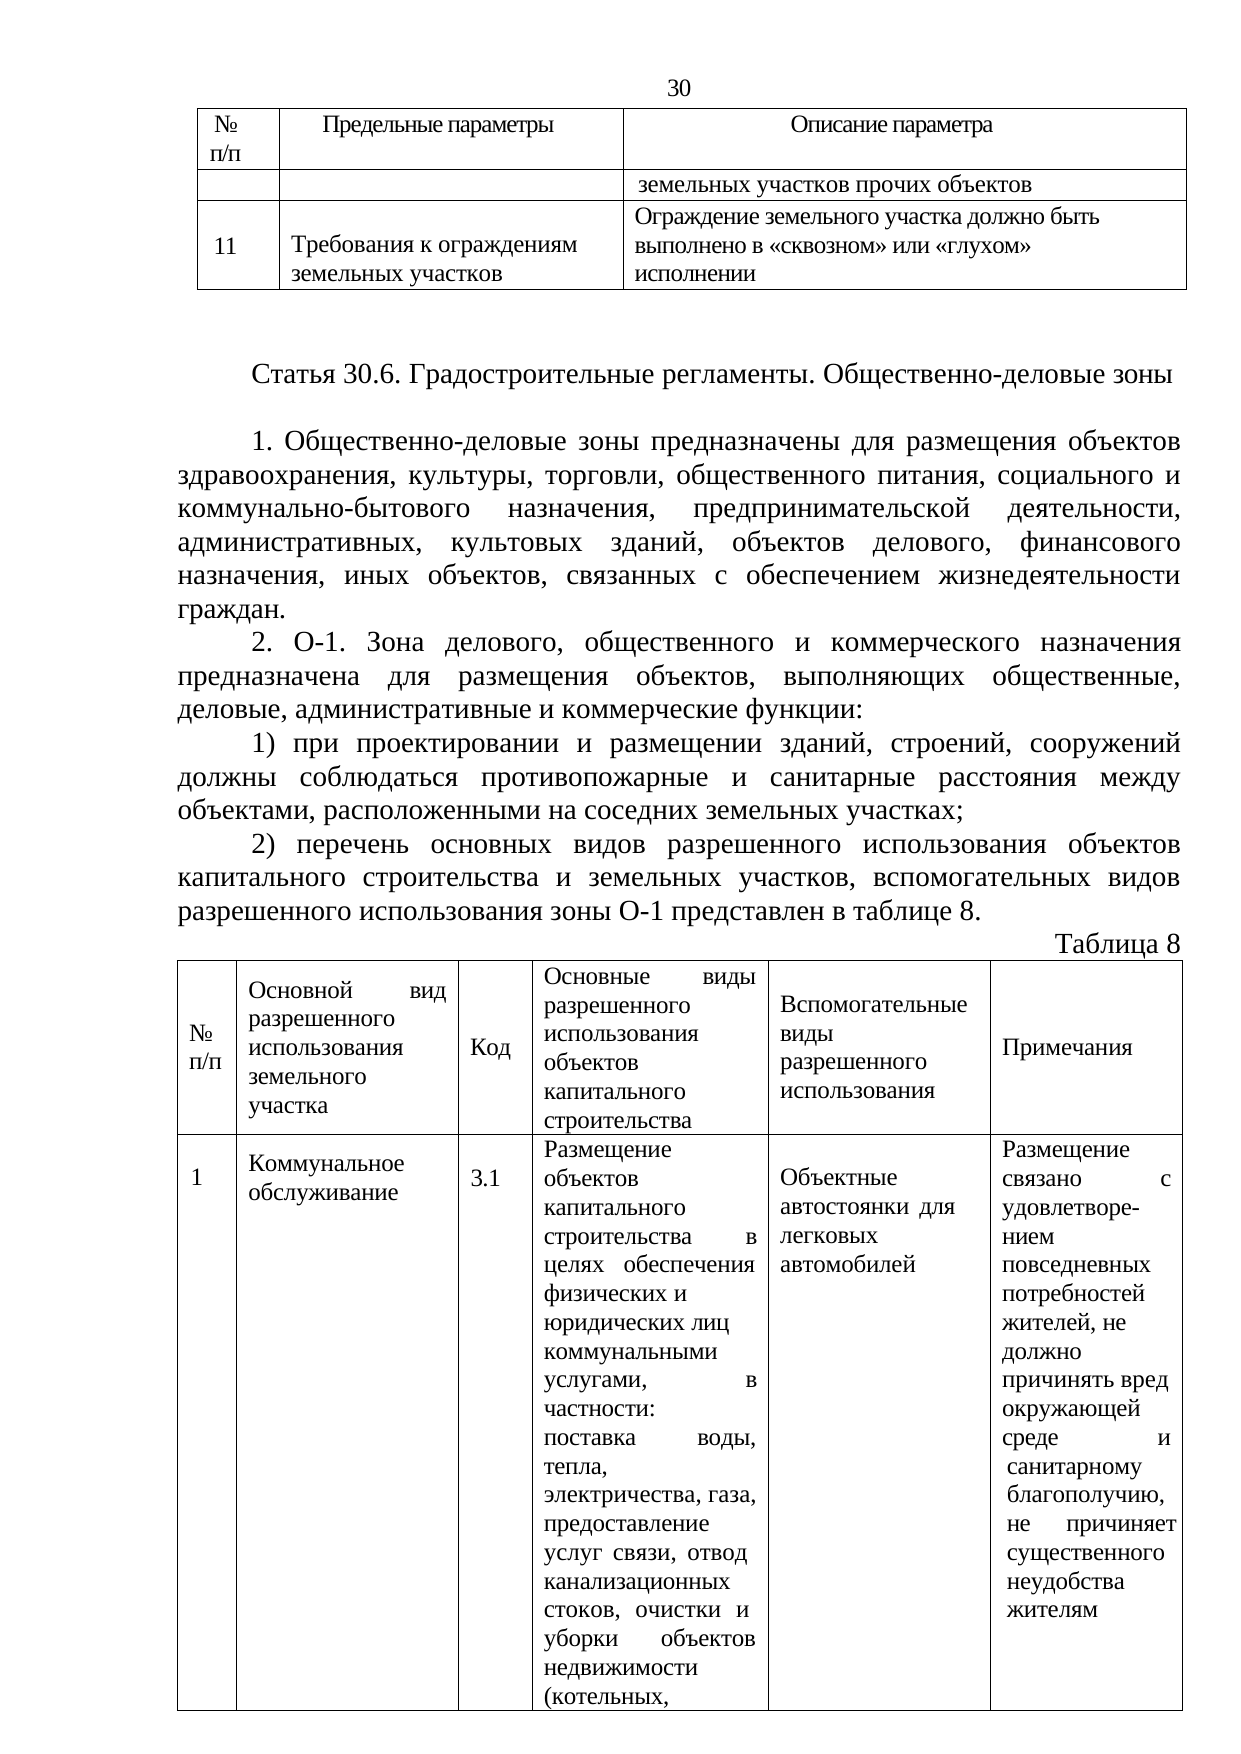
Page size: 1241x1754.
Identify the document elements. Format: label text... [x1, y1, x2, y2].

table_cell 3.1 [459, 1135, 532, 1709]
list перечень основных видов разрешенного использования объектов капитального строительства и земельных участков, вспомогательных видов разрешенного использования зоны О-1 представлен в таблице 8. [177, 826, 1182, 927]
table_header Основные виды разрешенного использования объектов капитального строительства [533, 961, 768, 1133]
table_header Описание параметра [624, 109, 1186, 168]
table_cell Ограждение земельного участка должно быть выполнено в «сквозном» или «глухом» исполнении [624, 201, 1186, 289]
table_header № п/п [198, 109, 279, 168]
list О-1. Зона делового, общественного и коммерческого назначения предназначена для размещения объектов, выполняющих общественные, деловые, административные и коммерческие функции: [177, 624, 1182, 725]
table_cell 1 [178, 1135, 236, 1709]
table_header № п/п [178, 961, 236, 1133]
text Статья 30.6. Градостроительные регламенты. Общественно-деловые зоны [251, 356, 1205, 390]
table_header Примечания [991, 961, 1182, 1133]
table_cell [280, 170, 623, 200]
table_header Основной вид разрешенного использования земельного участка [237, 961, 458, 1133]
table_cell 10 [198, 170, 279, 200]
table_cell 11 [198, 201, 279, 289]
table_header Вспомогательные виды разрешенного использования [769, 961, 990, 1133]
table_cell Объектные автостоянки для легковых автомобилей [769, 1135, 990, 1709]
list Общественно-деловые зоны предназначены для размещения объектов здравоохранения, культуры, торговли, общественного питания, социального и коммунально-бытового назначения, предпринимательской деятельности, административных, культовых зданий, объектов делового, финансового назначения, иных объектов, связанных с обеспечением жизнедеятельности граждан. [177, 423, 1182, 624]
table_header Код [459, 961, 532, 1133]
table_cell Коммунальное обслуживание [237, 1135, 458, 1709]
list при проектировании и размещении зданий, строений, сооружений должны соблюдаться противопожарные и санитарные расстояния между объектами, расположенными на соседних земельных участках; [177, 725, 1182, 826]
text Таблица 8 [164, 927, 1182, 960]
table_header Предельные параметры [280, 109, 623, 168]
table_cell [624, 170, 1186, 200]
table_cell Требования к ограждениям земельных участков [280, 201, 623, 289]
